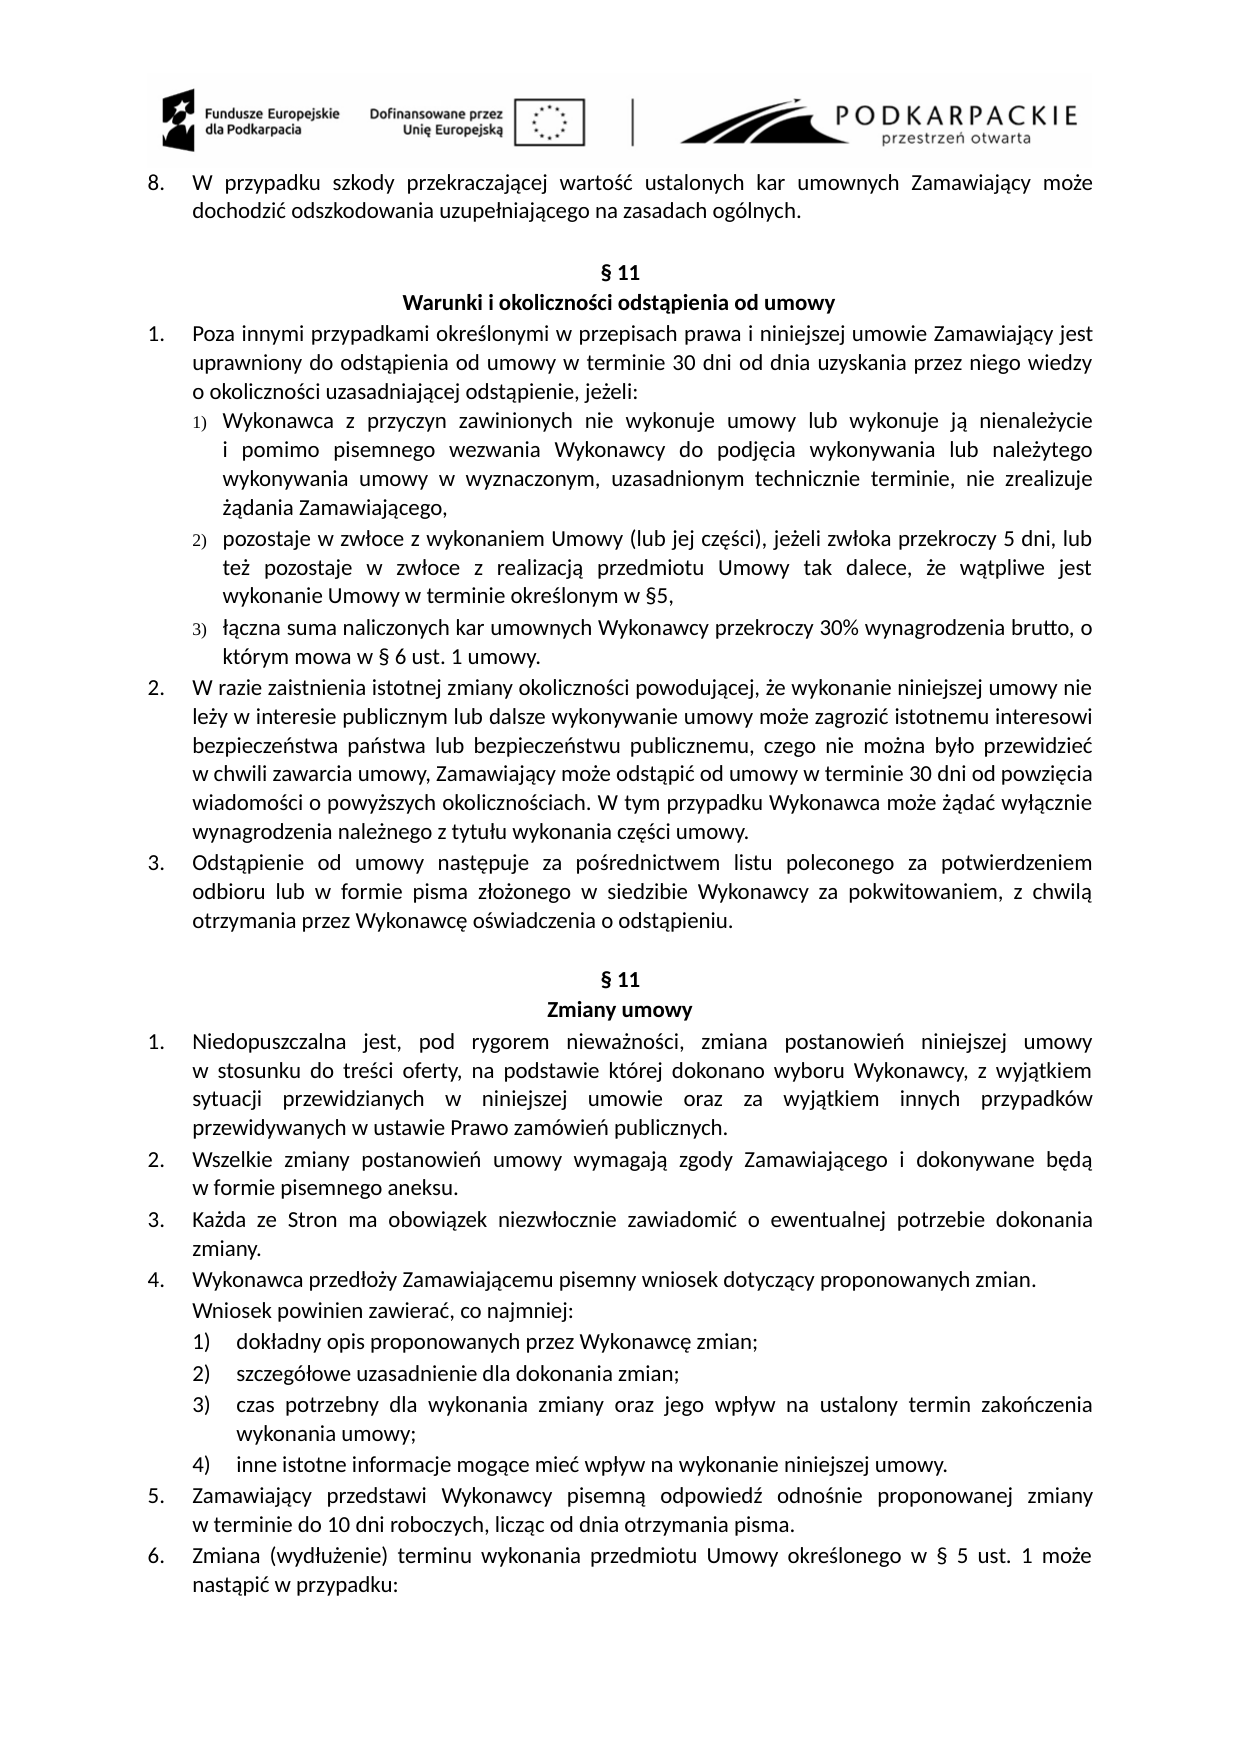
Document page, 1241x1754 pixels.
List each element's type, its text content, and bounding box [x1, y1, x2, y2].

list W przypadku szkody przekraczającej wartość ustalonych kar umownych Zamawiający może dochodzić odszkodowania uzupełniającego na zasadach ogólnych. [147, 168, 1094, 224]
list dokładny opis proponowanych przez Wykonawcę zmian; [192, 1327, 1094, 1355]
list W razie zaistnienia istotnej zmiany okoliczności powodującej, że wykonanie niniejszej umowy nie leży w interesie publicznym lub dalsze wykonywanie umowy może zagrozić istotnemu interesowi bezpieczeństwa państwa lub bezpieczeństwu publicznemu, czego nie można było przewidzieć w chwili zawarcia umowy, Zamawiający może odstąpić od umowy w terminie 30 dni od powzięcia wiadomości o powyższych okolicznościach. W tym przypadku Wykonawca może żądać wyłącznie wynagrodzenia należnego z tytułu wykonania części umowy. [147, 673, 1094, 845]
list Zamawiający przedstawi Wykonawcy pisemną odpowiedź odnośnie proponowanej zmiany w terminie do 10 dni roboczych, licząc od dnia otrzymania pisma. [147, 1481, 1094, 1538]
list Wykonawca z przyczyn zawinionych nie wykonuje umowy lub wykonuje ją nienależycie i pomimo pisemnego wezwania Wykonawcy do podjęcia wykonywania lub należytego wykonywania umowy w wyznaczonym, uzasadnionym technicznie terminie, nie zrealizuje żądania Zamawiającego, [192, 406, 1094, 521]
text § 11 [147, 258, 1093, 286]
list Poza innymi przypadkami określonymi w przepisach prawa i niniejszej umowie Zamawiający jest uprawniony do odstąpienia od umowy w terminie 30 dni od dnia uzyskania przez niego wiedzy o okoliczności uzasadniającej odstąpienie, jeżeli: [147, 319, 1094, 405]
list inne istotne informacje mogące mieć wpływ na wykonanie niniejszej umowy. [192, 1450, 1094, 1478]
picture [147, 73, 1093, 168]
list Każda ze Stron ma obowiązek niezwłocznie zawiadomić o ewentualnej potrzebie dokonania zmiany. [147, 1205, 1094, 1262]
list Zmiana (wydłużenie) terminu wykonania przedmiotu Umowy określonego w § 5 ust. 1 może nastąpić w przypadku: [147, 1541, 1094, 1598]
subtitle Zmiany umowy [547, 996, 1098, 1023]
list szczegółowe uzasadnienie dla dokonania zmian; [192, 1359, 1094, 1387]
list czas potrzebny dla wykonania zmiany oraz jego wpływ na ustalony termin zakończenia wykonania umowy; [192, 1390, 1094, 1447]
list Odstąpienie od umowy następuje za pośrednictwem listu poleconego za potwierdzeniem odbioru lub w formie pisma złożonego w siedzibie Wykonawcy za pokwitowaniem, z chwilą otrzymania przez Wykonawcę oświadczenia o odstąpieniu. [147, 848, 1094, 934]
list łączna suma naliczonych kar umownych Wykonawcy przekroczy 30% wynagrodzenia brutto, o którym mowa w § 6 ust. 1 umowy. [192, 613, 1094, 670]
list pozostaje w zwłoce z wykonaniem Umowy (lub jej części), jeżeli zwłoka przekroczy 5 dni, lub też pozostaje w zwłoce z realizacją przedmiotu Umowy tak dalece, że wątpliwe jest wykonanie Umowy w terminie określonym w §5, [192, 524, 1094, 610]
text § 11 [147, 965, 1093, 993]
list Wszelkie zmiany postanowień umowy wymagają zgody Zamawiającego i dokonywane będą w formie pisemnego aneksu. [147, 1145, 1094, 1202]
list Wykonawca przedłoży Zamawiającemu pisemny wniosek dotyczący proponowanych zmian. [147, 1265, 1094, 1293]
text Warunki i okoliczności odstąpienia od umowy [402, 288, 1095, 316]
text Wniosek powinien zawierać, co najmniej: [192, 1296, 1094, 1324]
list Niedopuszczalna jest, pod rygorem nieważności, zmiana postanowień niniejszej umowy w stosunku do treści oferty, na podstawie której dokonano wyboru Wykonawcy, z wyjątkiem sytuacji przewidzianych w niniejszej umowie oraz za wyjątkiem innych przypadków przewidywanych w ustawie Prawo zamówień publicznych. [147, 1027, 1094, 1141]
